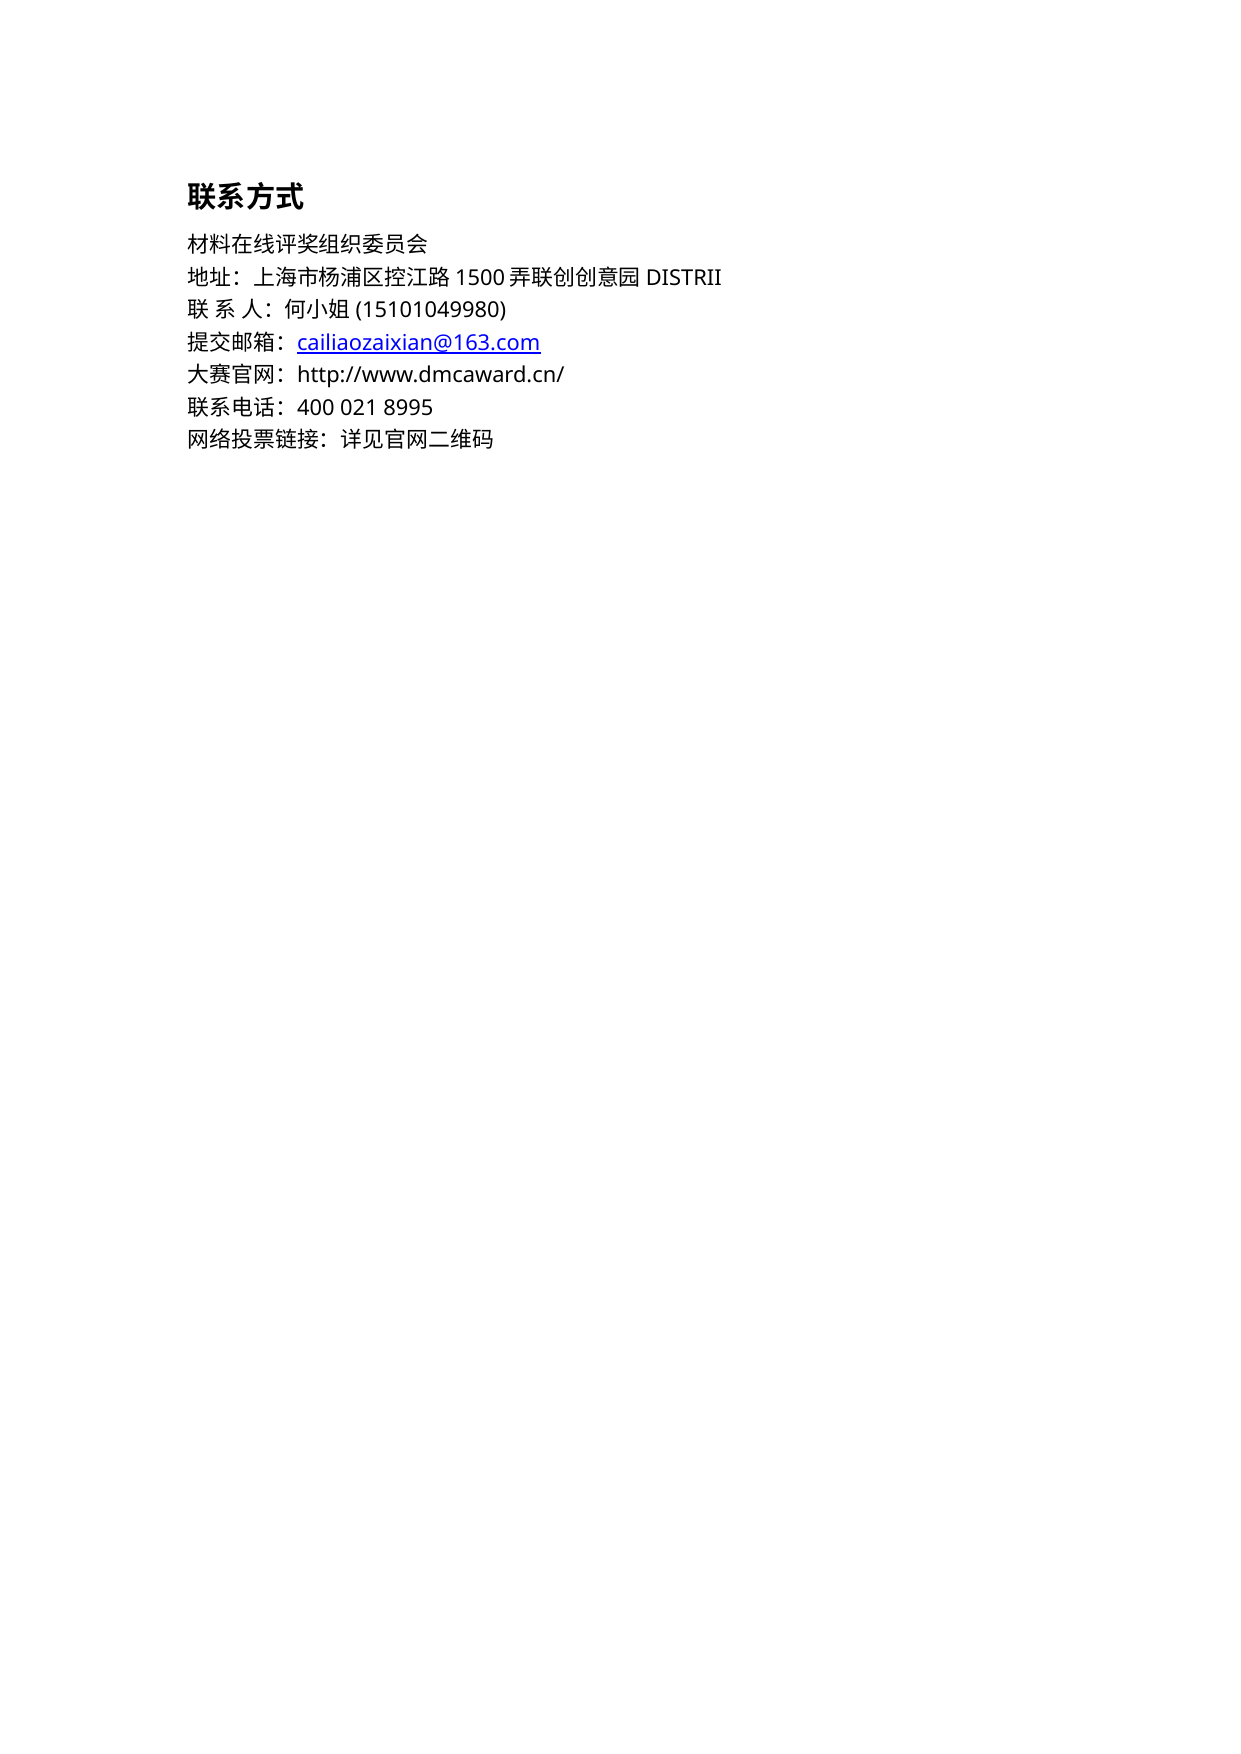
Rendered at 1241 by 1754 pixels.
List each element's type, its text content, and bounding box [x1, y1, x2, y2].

text 联 系 人：何小姐 (15101049980) [187, 292, 1053, 324]
text 地址：上海市杨浦区控江路 1500弄联创创意园 DISTRII [187, 259, 1053, 292]
text 网络投票链接：详见官网二维码 [187, 422, 1053, 454]
text 提交邮箱：cailiaozaixian@163.com [187, 324, 1053, 357]
text 联系方式 [187, 162, 1053, 227]
text 联系电话：400 021 8995 [187, 389, 1053, 422]
text 大赛官网：http://www.dmcaward.cn/ [187, 357, 1053, 389]
text 材料在线评奖组织委员会 [187, 227, 1053, 259]
